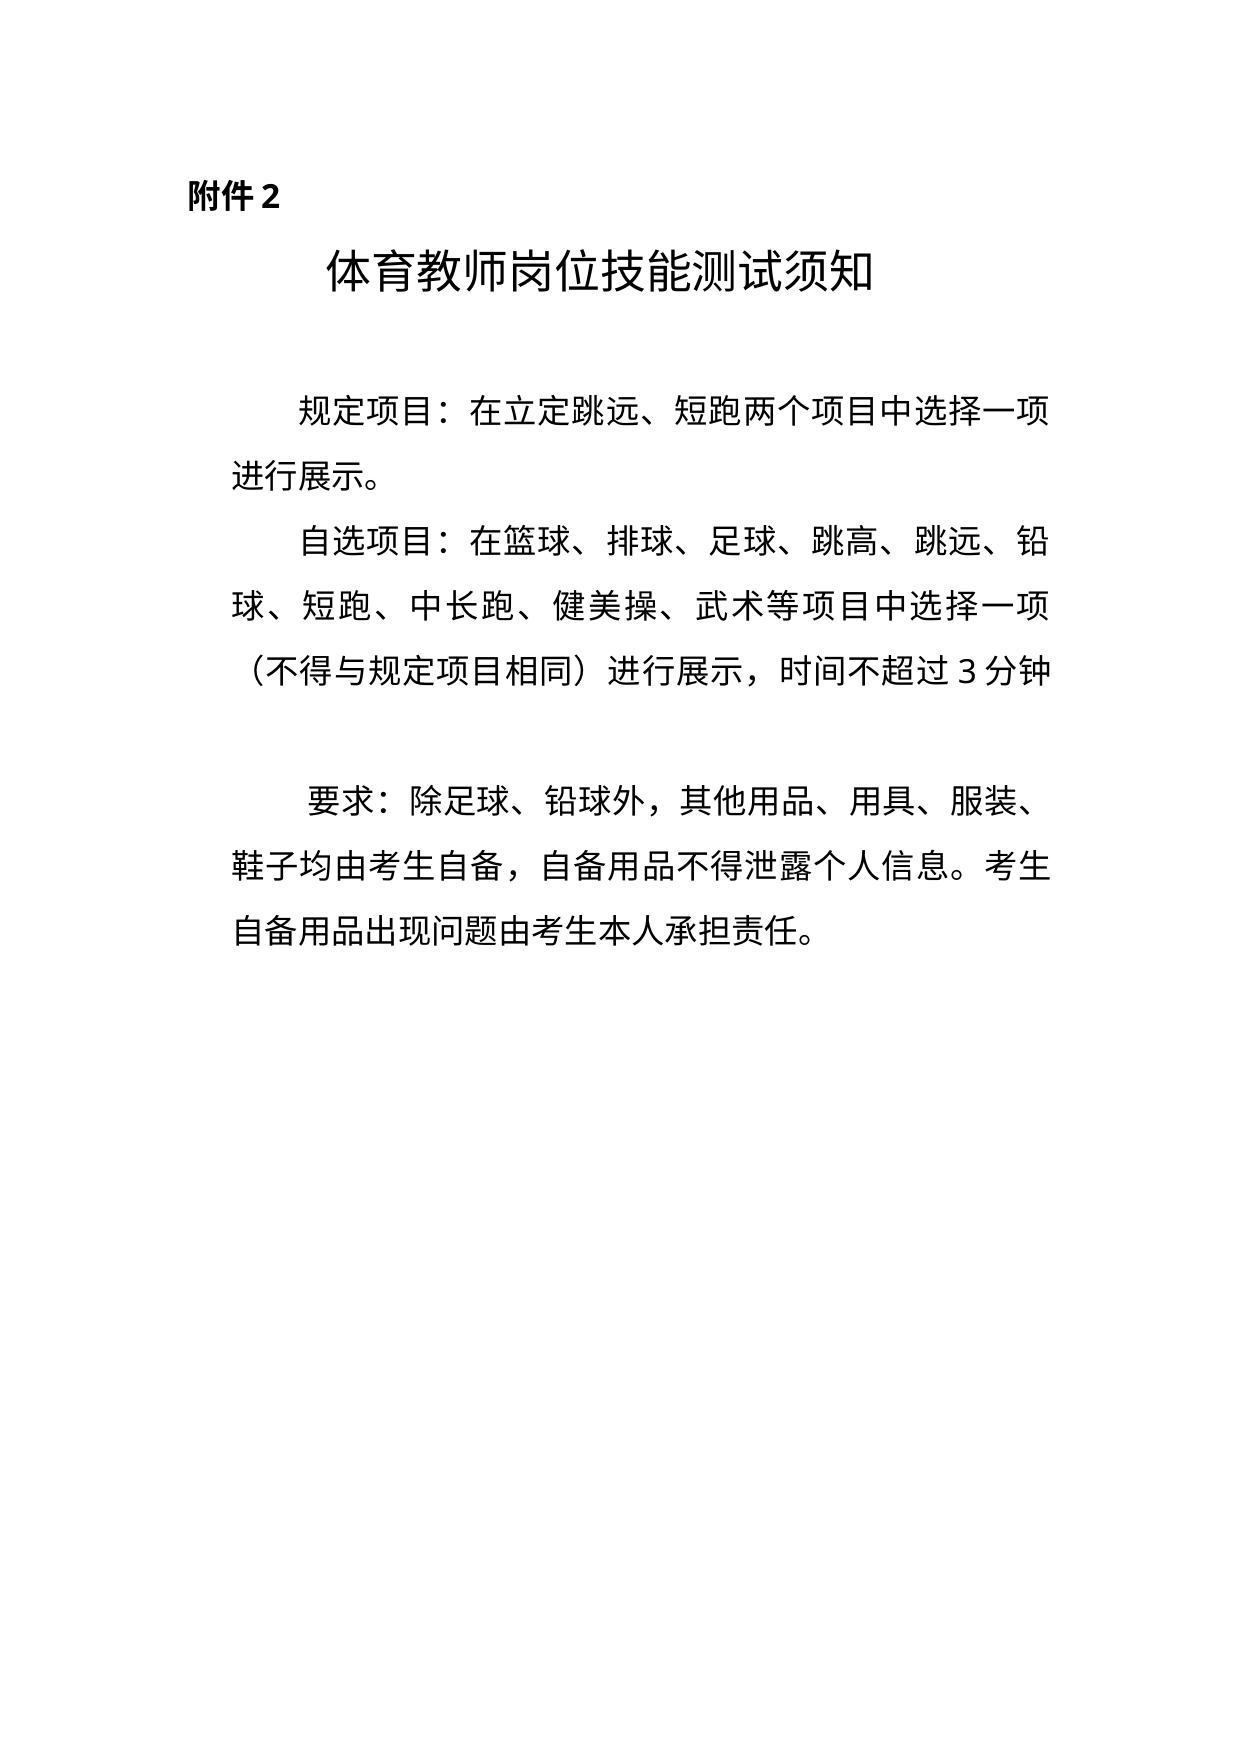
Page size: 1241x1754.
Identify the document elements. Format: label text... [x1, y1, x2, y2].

text 附件2 [187, 162, 1053, 220]
text 要求：除足球、铅球外，其他用品、用具、服装、鞋子均由考生自备，自备用品不得泄露个人信息。考生自备用品出现问题由考生本人承担责任。 [231, 766, 1053, 961]
text 自选项目：在篮球、排球、足球、跳高、跳远、铅球、短跑、中长跑、健美操、武术等项目中选择一项（不得与规定项目相同）进行展示，时间不超过3分钟。 [231, 506, 1053, 766]
text 体育教师岗位技能测试须知 [187, 220, 1053, 318]
text 规定项目：在立定跳远、短跑两个项目中选择一项进行展示。 [231, 376, 1053, 506]
